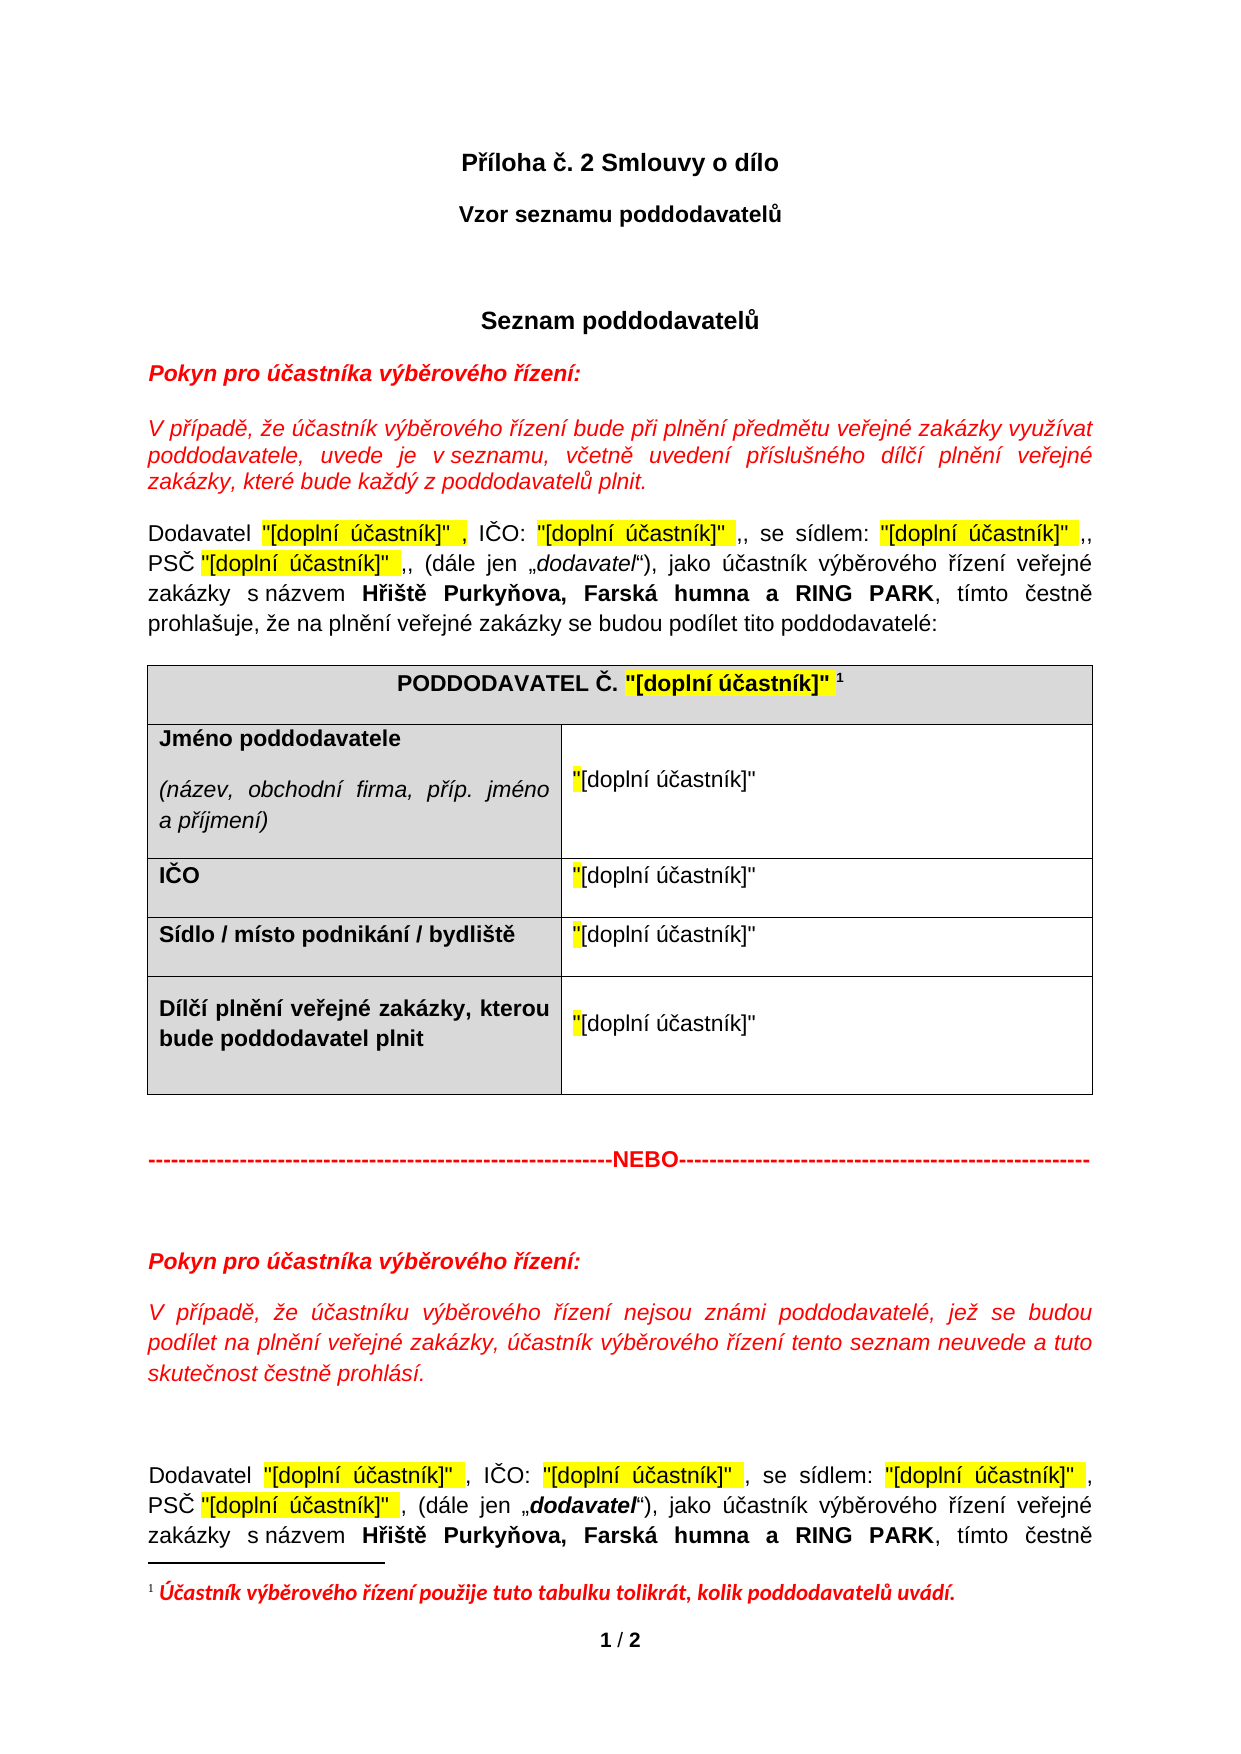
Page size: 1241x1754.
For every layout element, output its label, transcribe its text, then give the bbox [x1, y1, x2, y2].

table_cell [562, 725, 1092, 858]
text Dodavatel , IČO: ,, se sídlem: ,, PSČ ,, (dále jen „dodavatel“), jako účastník výběrového řízení veřejné zakázky s názvem Hřiště Purkyňova, Farská humna a RING PARK, tímto čestně prohlašuje, že na plnění veřejné zakázky se budou podílet tito poddodavatelé: [148, 519, 1093, 636]
text Pokyn pro účastníka výběrového řízení: [148, 1248, 1093, 1274]
text V případě, že účastník výběrového řízení bude při plnění předmětu veřejné zakázky využívat poddodavatele, uvede je v seznamu, včetně uvedení příslušného dílčí plnění veřejné zakázky, které bude každý z poddodavatelů plnit. [148, 415, 1093, 494]
text Pokyn pro účastníka výběrového řízení: [148, 360, 1093, 387]
table_header PODDODAVATEL Č. [148, 666, 1092, 724]
text Příloha č. 2 Smlouvy o dílo [148, 148, 1093, 176]
table_cell Sídlo / místo podnikání / bydliště [148, 918, 561, 976]
text -------------------------------------------------------------NEBO------------------------------------------------------ [148, 1146, 1093, 1172]
text V případě, že účastníku výběrového řízení nejsou známi poddodavatelé, jež se budou podílet na plnění veřejné zakázky, účastník výběrového řízení tento seznam neuvede a tuto skutečnost čestně prohlásí. [148, 1299, 1093, 1386]
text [148, 1462, 1093, 1548]
text Vzor seznamu poddodavatelů [148, 201, 1093, 228]
table_cell Dílčí plnění veřejné zakázky, kterou bude poddodavatel plnit [148, 977, 561, 1094]
table_cell [562, 918, 1092, 976]
table_cell [562, 859, 1092, 917]
text Seznam poddodavatelů [148, 306, 1093, 335]
table_cell IČO [148, 859, 561, 917]
table_cell [562, 977, 1092, 1094]
table_cell Jméno poddodavatele (název, obchodní firma, příp. jméno a příjmení) [148, 725, 561, 858]
